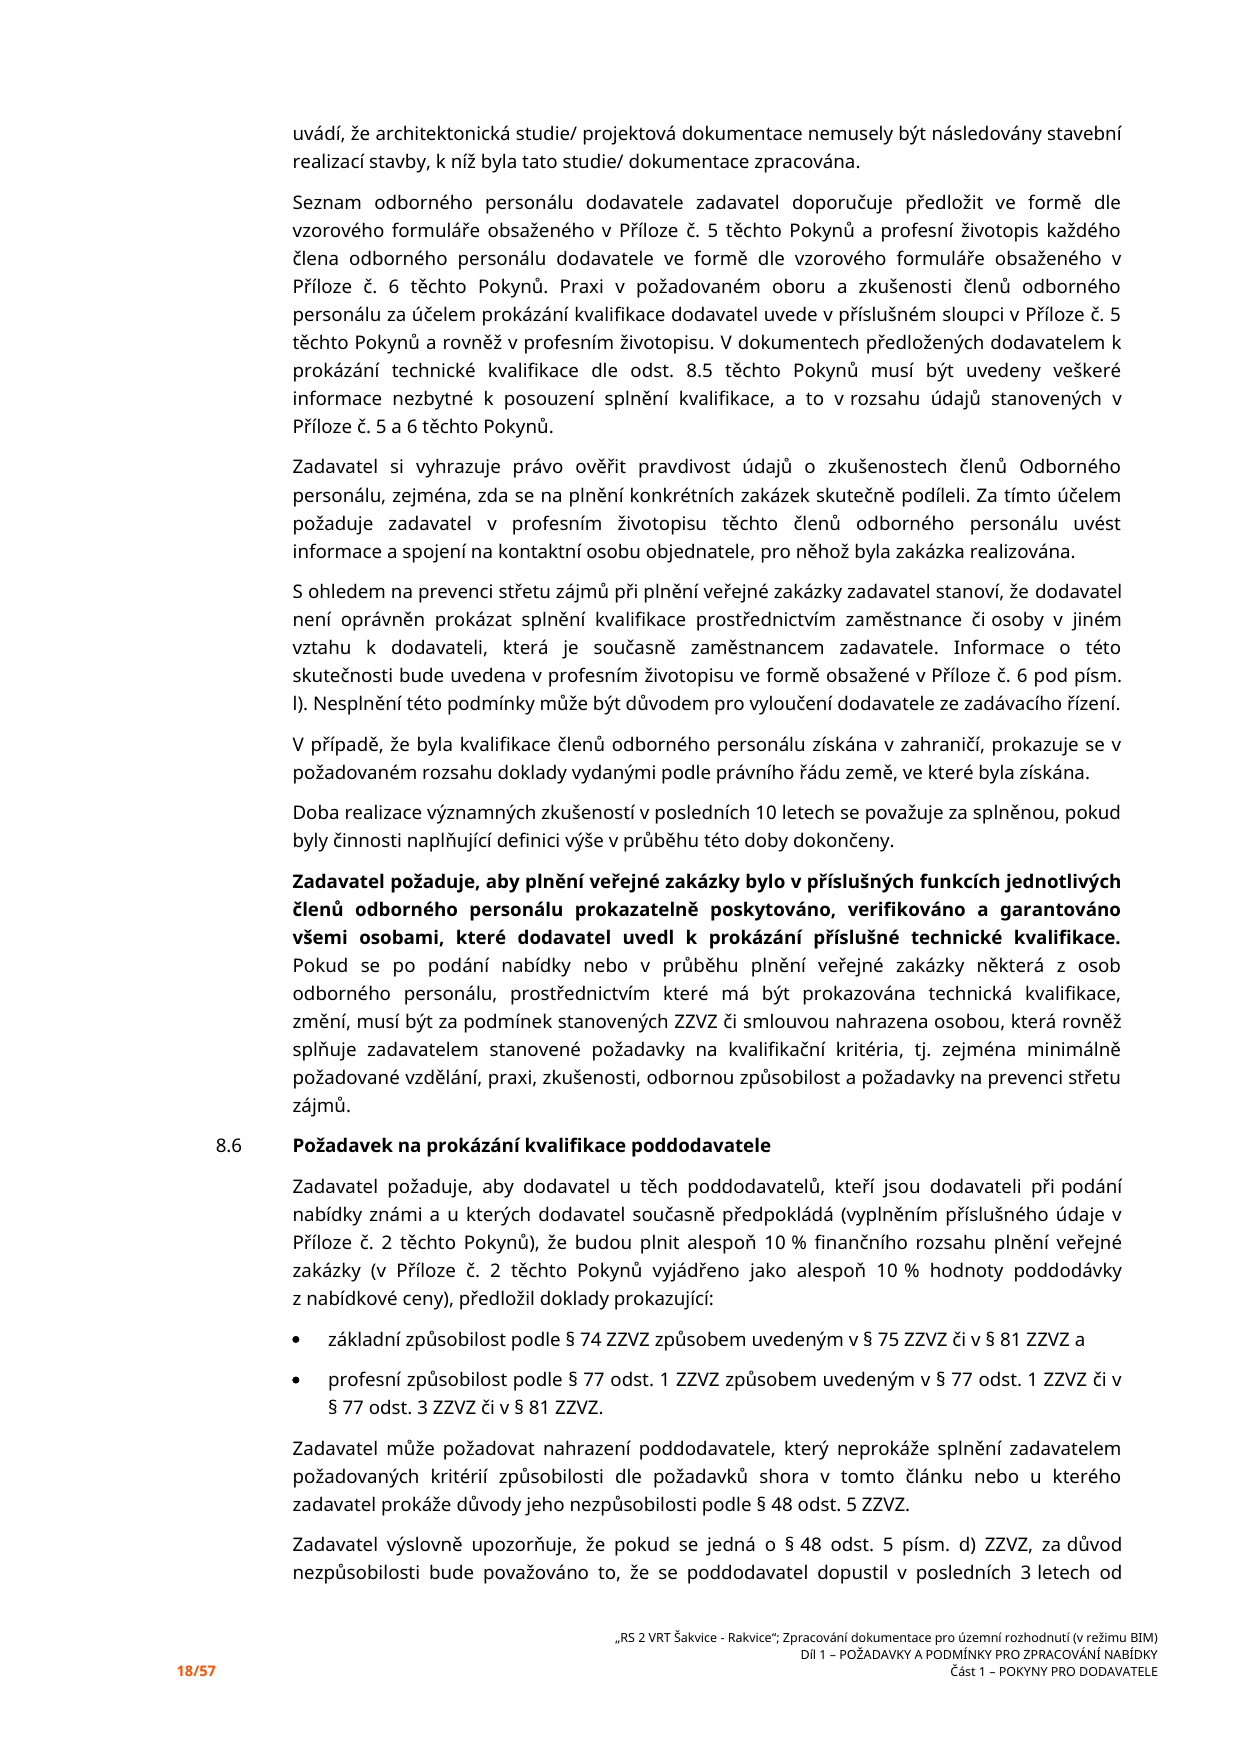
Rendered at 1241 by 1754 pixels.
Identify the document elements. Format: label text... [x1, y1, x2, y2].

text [292, 121, 1122, 174]
text Doba realizace významných zkušeností v posledních 10 letech se považuje za splněnou, pokud byly činnosti naplňující definici výše v průběhu této doby dokončeny. [292, 799, 1122, 853]
text Zadavatel si vyhrazuje právo ověřit pravdivost údajů o zkušenostech členů Odborného personálu, zejména, zda se na plnění konkrétních zakázek skutečně podíleli. Za tímto účelem požaduje zadavatel v profesním životopisu těchto členů odborného personálu uvést informace a spojení na kontaktní osobu objednatele, pro něhož byla zakázka realizována. [292, 454, 1122, 563]
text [292, 1532, 1122, 1585]
text V případě, že byla kvalifikace členů odborného personálu získána v zahraničí, prokazuje se v požadovaném rozsahu doklady vydanými podle právního řádu země, ve které byla získána. [292, 731, 1122, 784]
text S ohledem na prevenci střetu zájmů při plnění veřejné zakázky zadavatel stanoví, že dodavatel není oprávněn prokázat splnění kvalifikace prostřednictvím zaměstnance či osoby v jiném vztahu k dodavateli, která je současně zaměstnancem zadavatele. Informace o této skutečnosti bude uvedena v profesním životopisu ve formě obsažené v Příloze č. 6 pod písm. l). Nesplnění této podmínky může být důvodem pro vyloučení dodavatele ze zadávacího řízení. [292, 578, 1122, 716]
text profesní způsobilost podle § 77 odst. 1 ZZVZ způsobem uvedeným v § 77 odst. 1 ZZVZ či v § 77 odst. 3 ZZVZ či v § 81 ZZVZ. [292, 1366, 1122, 1420]
text Zadavatel může požadovat nahrazení poddodavatele, který neprokáže splnění zadavatelem požadovaných kritérií způsobilosti dle požadavků shora v tomto článku nebo u kterého zadavatel prokáže důvody jeho nezpůsobilosti podle § 48 odst. 5 ZZVZ. [292, 1435, 1122, 1517]
text Seznam odborného personálu dodavatele zadavatel doporučuje předložit ve formě dle vzorového formuláře obsaženého v Příloze č. 5 těchto Pokynů a profesní životopis každého člena odborného personálu dodavatele ve formě dle vzorového formuláře obsaženého v Příloze č. 6 těchto Pokynů. Praxi v požadovaném oboru a zkušenosti členů odborného personálu za účelem prokázání kvalifikace dodavatel uvede v příslušném sloupci v Příloze č. 5 těchto Pokynů a rovněž v profesním životopisu. V dokumentech předložených dodavatelem k prokázání technické kvalifikace dle odst. 8.5 těchto Pokynů musí být uvedeny veškeré informace nezbytné k posouzení splnění kvalifikace, a to v rozsahu údajů stanovených v Příloze č. 5 a 6 těchto Pokynů. [292, 189, 1122, 439]
text Požadavek na prokázání kvalifikace poddodavatele [216, 1133, 1122, 1158]
text Zadavatel požaduje, aby plnění veřejné zakázky bylo v příslušných funkcích jednotlivých členů odborného personálu prokazatelně poskytováno, verifikováno a garantováno všemi osobami, které dodavatel uvedl k prokázání příslušné technické kvalifikace. Pokud se po podání nabídky nebo v průběhu plnění veřejné zakázky některá z osob odborného personálu, prostřednictvím které má být prokazována technická kvalifikace, změní, musí být za podmínek stanovených ZZVZ či smlouvou nahrazena osobou, která rovněž splňuje zadavatelem stanovené požadavky na kvalifikační kritéria, tj. zejména minimálně požadované vzdělání, praxi, zkušenosti, odbornou způsobilost a požadavky na prevenci střetu zájmů. [292, 868, 1122, 1118]
text základní způsobilost podle § 74 ZZVZ způsobem uvedeným v § 75 ZZVZ či v § 81 ZZVZ a [292, 1326, 1122, 1351]
text Zadavatel požaduje, aby dodavatel u těch poddodavatelů, kteří jsou dodavateli při podání nabídky známi a u kterých dodavatel současně předpokládá (vyplněním příslušného údaje v Příloze č. 2 těchto Pokynů), že budou plnit alespoň 10 % finančního rozsahu plnění veřejné zakázky (v Příloze č. 2 těchto Pokynů vyjádřeno jako alespoň 10 % hodnoty poddodávky z nabídkové ceny), předložil doklady prokazující: [292, 1173, 1122, 1311]
